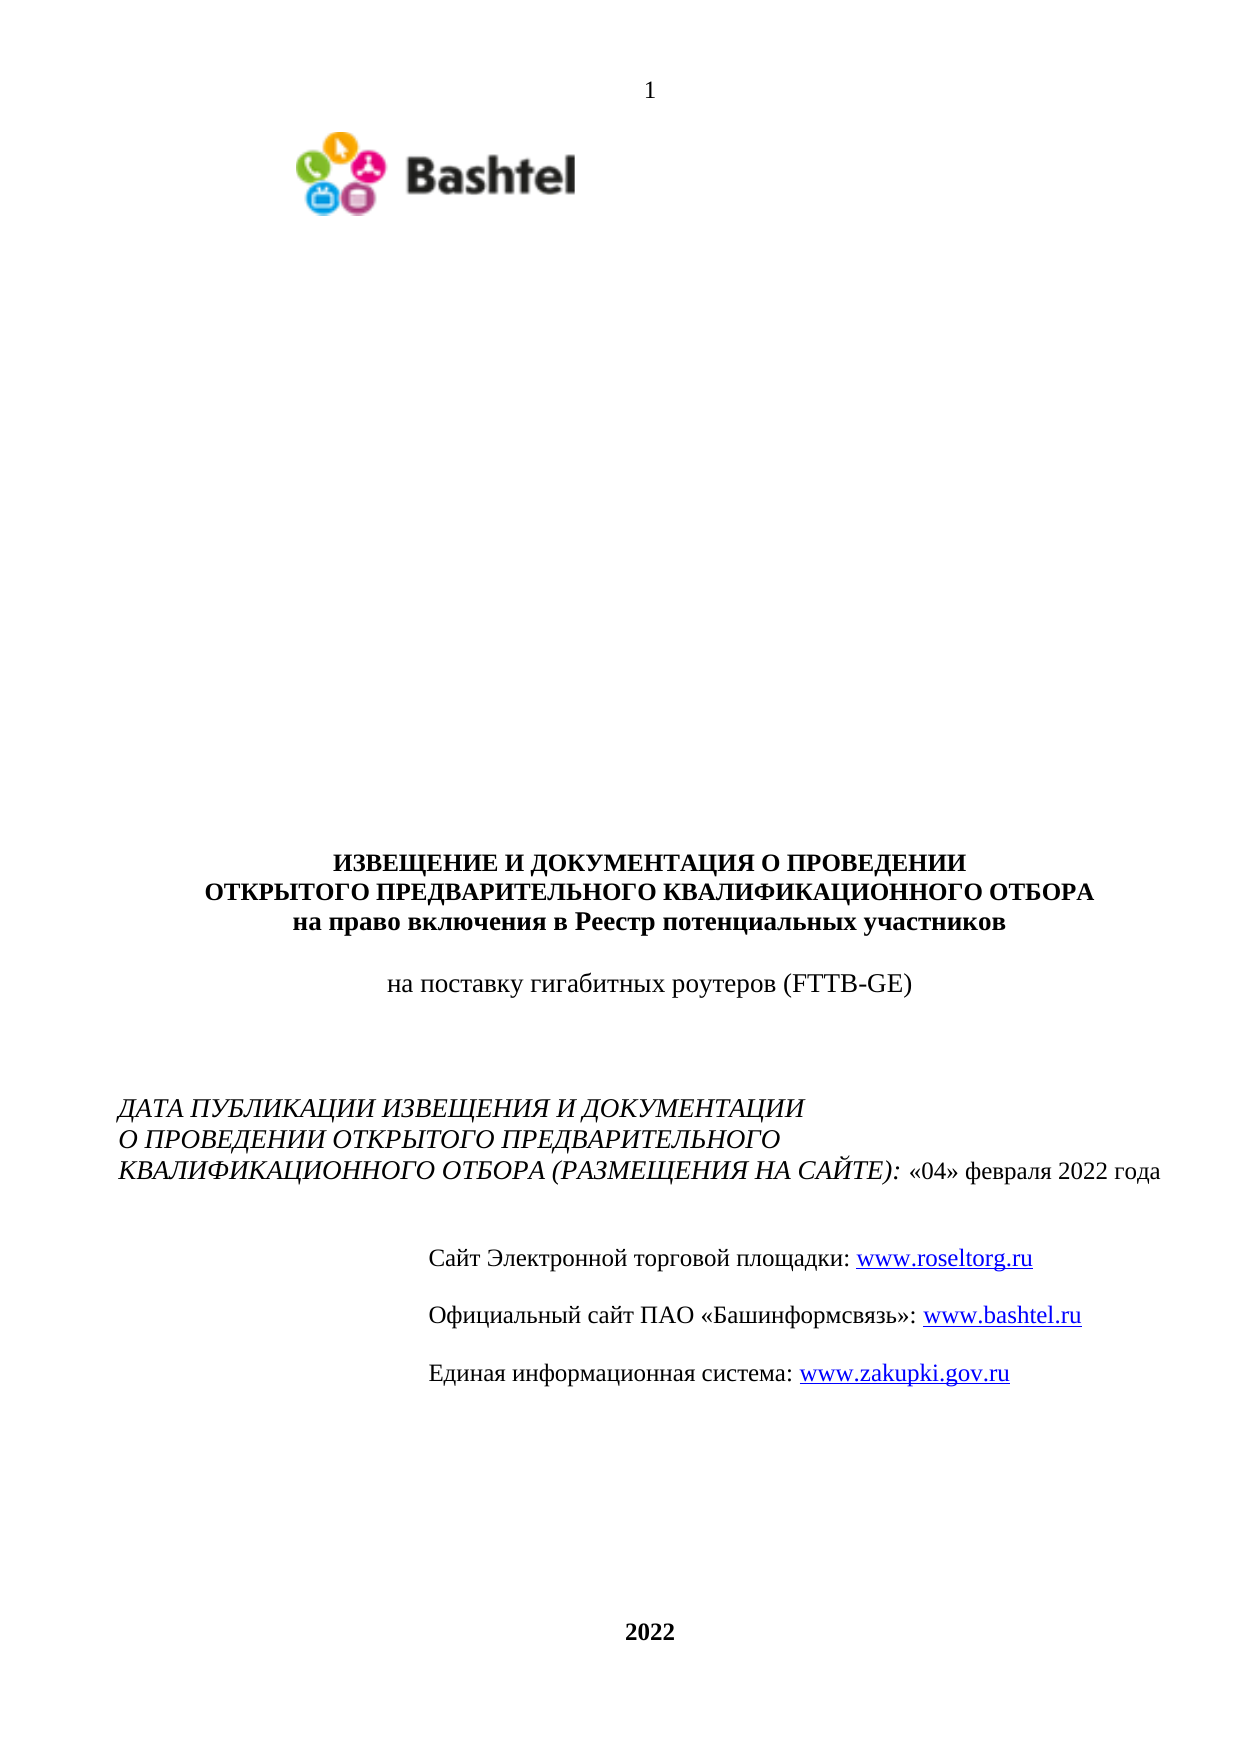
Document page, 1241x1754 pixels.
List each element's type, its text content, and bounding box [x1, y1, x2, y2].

text КВАЛИФИКАЦИОННОГО ОТБОРА (РАЗМЕЩЕНИЯ НА САЙТЕ): [118, 1154, 1181, 1186]
text 2022 [118, 1617, 1181, 1646]
text ИЗВЕЩЕНИЕ И ДОКУМЕНТАЦИЯ О ПРОВЕДЕНИИ [118, 848, 1181, 877]
text Официальный сайт ПАО «Башинформсвязь»: www.bashtel.ru [428, 1301, 1181, 1329]
text Единая информационная система: www.zakupki.gov.ru [428, 1358, 1181, 1387]
text на право включения в Реестр потенциальных участников [118, 905, 1181, 936]
text Сайт Электронной торговой площадки: www.roseltorg.ru [428, 1243, 1181, 1272]
text О ПРОВЕДЕНИИ ОТКРЫТОГО ПРЕДВАРИТЕЛЬНОГО [118, 1123, 1181, 1154]
text на поставку гигабитных роутеров (FTTB-GE) [118, 968, 1181, 999]
text ОТКРЫТОГО ПРЕДВАРИТЕЛЬНОГО КВАЛИФИКАЦИОННОГО ОТБОРА [118, 877, 1181, 905]
picture [296, 132, 575, 216]
text ДАТА ПУБЛИКАЦИИ ИЗВЕЩЕНИЯ И ДОКУМЕНТАЦИИ [118, 1092, 1181, 1123]
